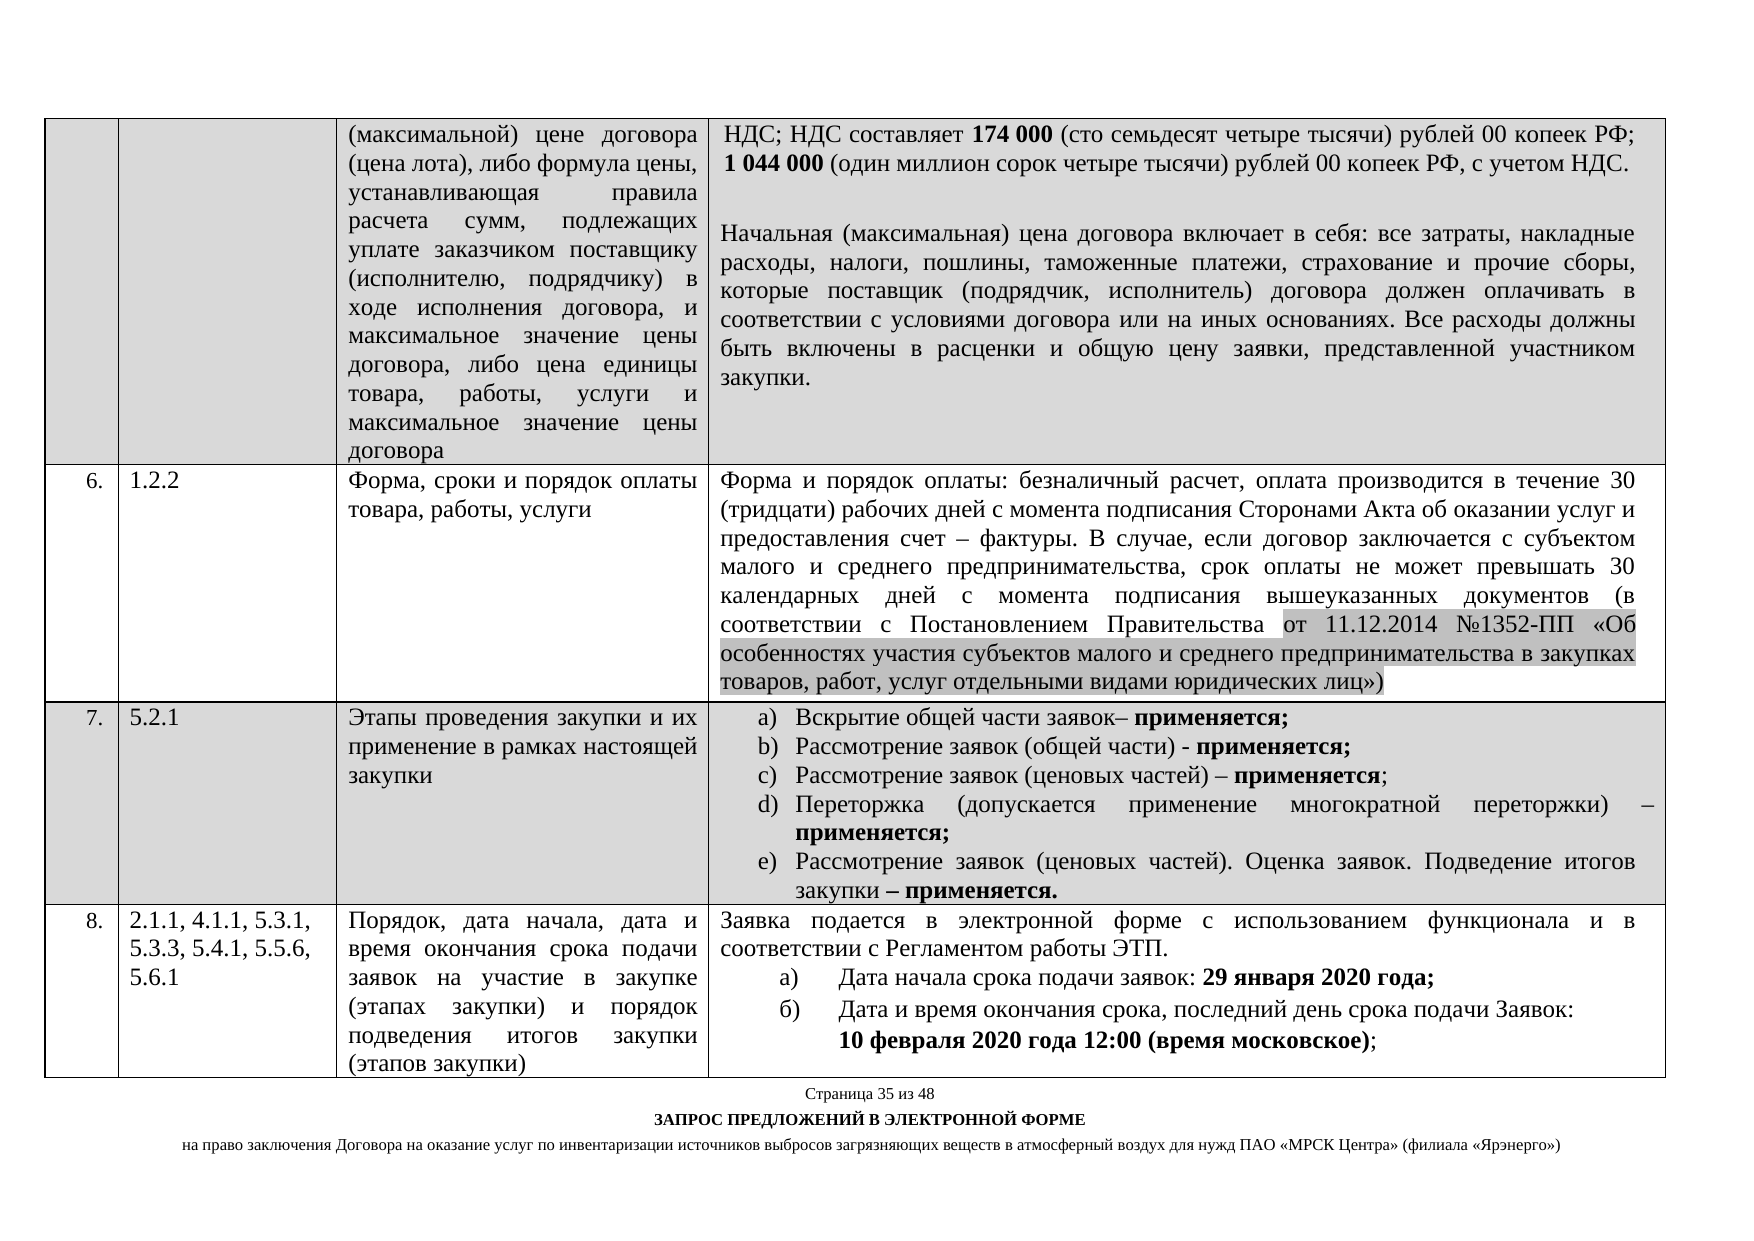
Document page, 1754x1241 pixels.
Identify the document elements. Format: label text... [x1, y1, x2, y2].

table_cell Этапы проведения закупки и их применение в рамках настоящей закупки [337, 703, 708, 904]
table_cell [46, 119, 118, 464]
table_cell Форма и порядок оплаты: безналичный расчет, оплата производится в течение 30 (тридцати) рабочих дней с момента подписания Сторонами Акта об оказании услуг и предоставления счет – фактуры. В случае, если договор заключается с субъектом малого и среднего предпринимательства, срок оплаты не может превышать 30 календарных дней с момента подписания вышеуказанных документов (в соответствии с Постановлением Правительства от 11.12.2014 №1352-ПП «Об особенностях участия субъектов малого и среднего предпринимательства в закупках товаров, работ, услуг отдельными видами юридических лиц») [709, 465, 1665, 701]
table_cell Форма, сроки и порядок оплаты товара, работы, услуги [337, 465, 708, 701]
table_cell [46, 905, 118, 1077]
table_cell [709, 119, 1665, 464]
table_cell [119, 119, 336, 464]
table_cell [709, 905, 1665, 1077]
table_cell [46, 703, 118, 904]
table_cell 1.2.2 [119, 465, 336, 701]
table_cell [337, 905, 708, 1077]
table_cell 5.2.1 [119, 703, 336, 904]
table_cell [337, 119, 708, 464]
table_cell Вскрытие общей части заявок– применяется; Рассмотрение заявок (общей части) - применяется; Рассмотрение заявок (ценовых частей) – применяется; Переторжка (допускается применение многократной переторжки) – применяется; Рассмотрение заявок (ценовых частей). Оценка заявок. Подведение итогов закупки – применяется. [709, 703, 1665, 904]
table_cell [46, 465, 118, 701]
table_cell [119, 905, 336, 1077]
